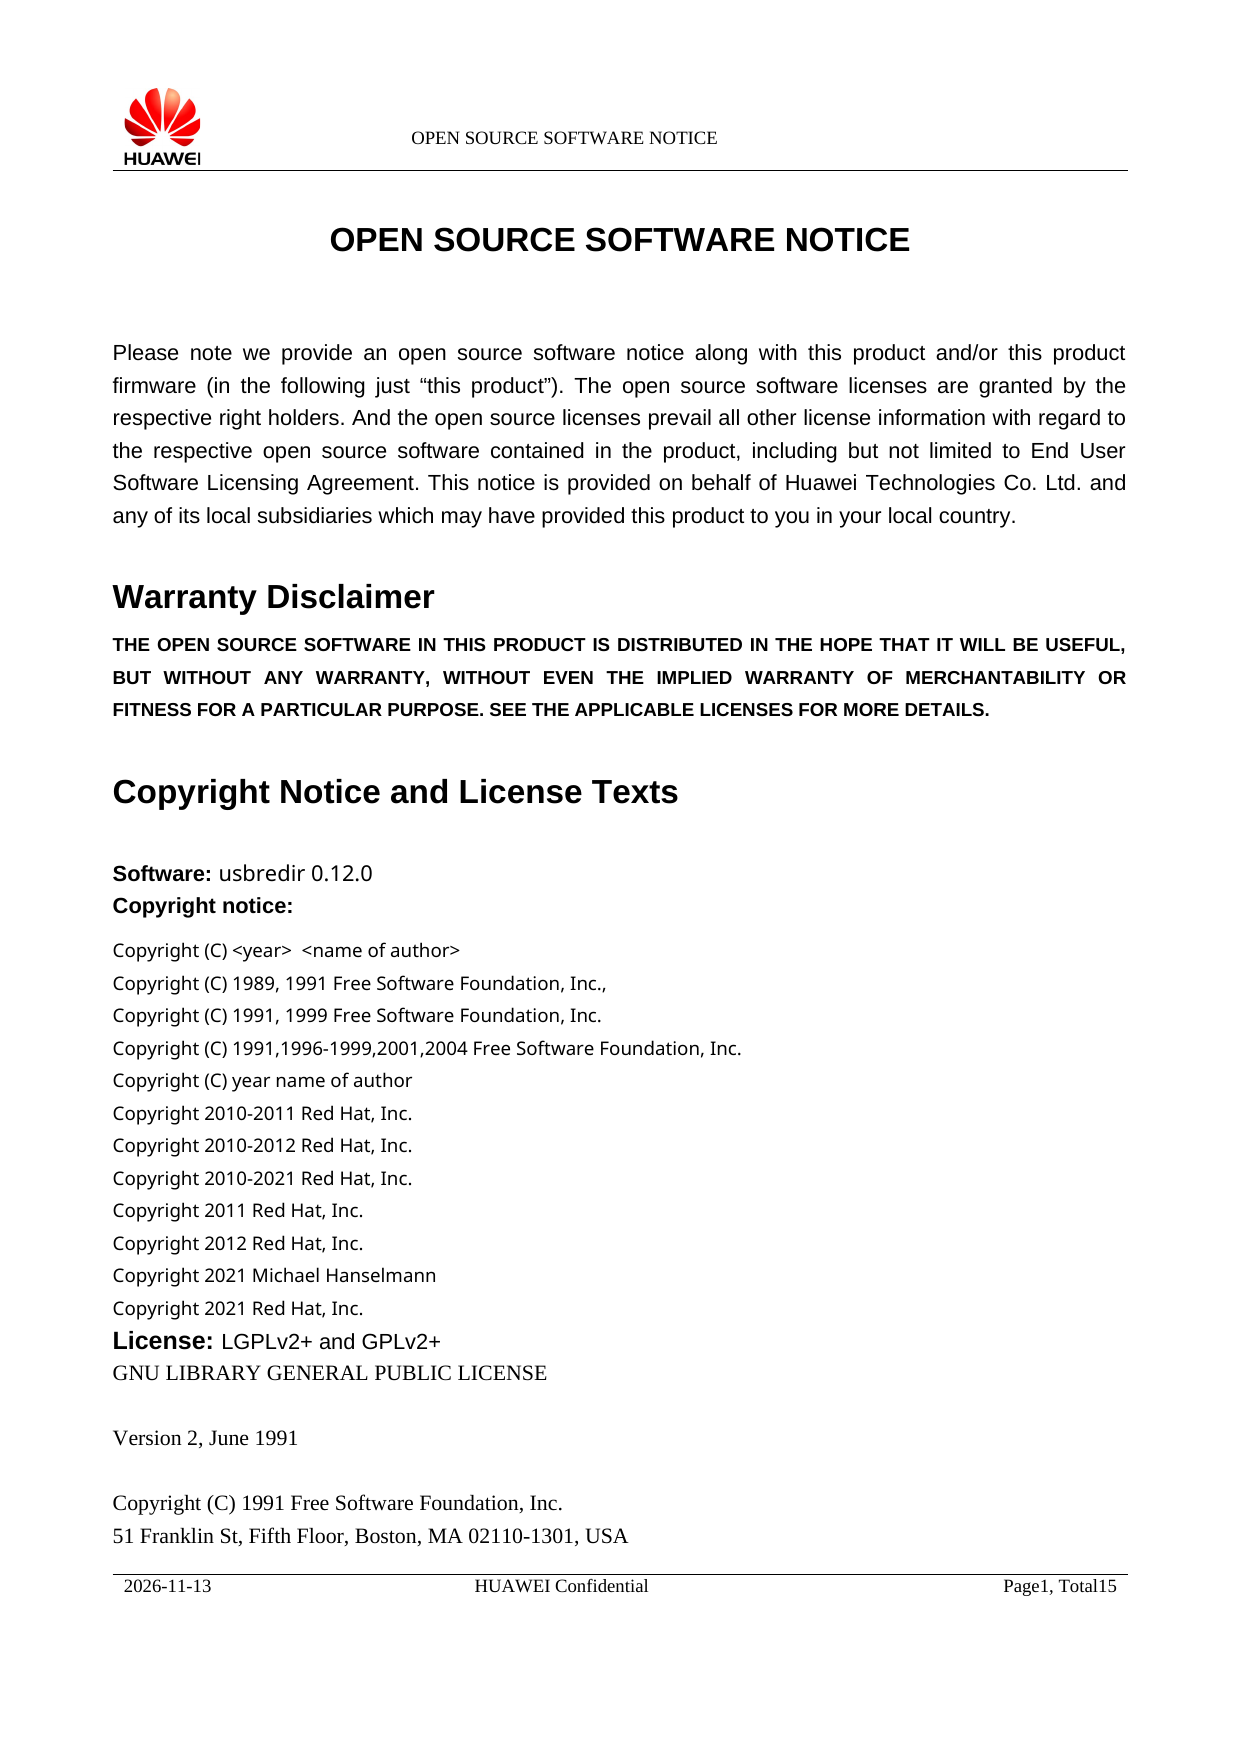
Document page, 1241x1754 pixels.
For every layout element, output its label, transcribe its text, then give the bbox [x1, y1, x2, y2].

text License: LGPLv2+ and GPLv2+ [112, 1324, 1128, 1356]
text Copyright notice: [112, 889, 1128, 921]
text Copyright 2021 Red Hat, Inc. [112, 1291, 1128, 1324]
text Copyright 2010-2011 Red Hat, Inc. [112, 1096, 1128, 1129]
text Copyright (C) 1989, 1991 Free Software Foundation, Inc., [112, 966, 1128, 999]
text Copyright 2021 Michael Hanselmann [112, 1259, 1128, 1291]
text Copyright Notice and License Texts [112, 759, 1128, 824]
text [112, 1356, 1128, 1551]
text Copyright (C) 1991,1996-1999,2001,2004 Free Software Foundation, Inc. [112, 1031, 1128, 1064]
text Please note we provide an open source software notice along with this product and/or this product firmware (in the following just “this product”). The open source software licenses are granted by the respective right holders. And the open source licenses prevail all other license information with regard to the respective open source software contained in the product, including but not limited to End User Software Licensing Agreement. This notice is provided on behalf of Huawei Technologies Co. Ltd. and any of its local subsidiaries which may have provided this product to you in your local country. [112, 336, 1128, 531]
text Copyright (C) year name of author [112, 1064, 1128, 1096]
text OPEN SOURCE SOFTWARE NOTICE [112, 206, 1128, 271]
text Warranty Disclaimer [112, 564, 1128, 629]
text The open source software in this product is distributed in the hope that it will be useful, but WITHOUT ANY WARRANTY, without even the implied warranty of MERCHANTABILITY or FITNESS FOR A PARTICULAR PURPOSE. See the applicable licenses for more details. [112, 629, 1128, 726]
text Copyright (C) 1991, 1999 Free Software Foundation, Inc. [112, 999, 1128, 1031]
text Copyright 2010-2021 Red Hat, Inc. [112, 1161, 1128, 1194]
text Copyright 2011 Red Hat, Inc. [112, 1194, 1128, 1226]
text Copyright 2010-2012 Red Hat, Inc. [112, 1129, 1128, 1161]
picture [124, 88, 201, 165]
text Copyright (C) <year> <name of author> [112, 934, 1128, 966]
text Copyright 2012 Red Hat, Inc. [112, 1226, 1128, 1259]
title Software: usbredir 0.12.0 [112, 856, 1128, 889]
